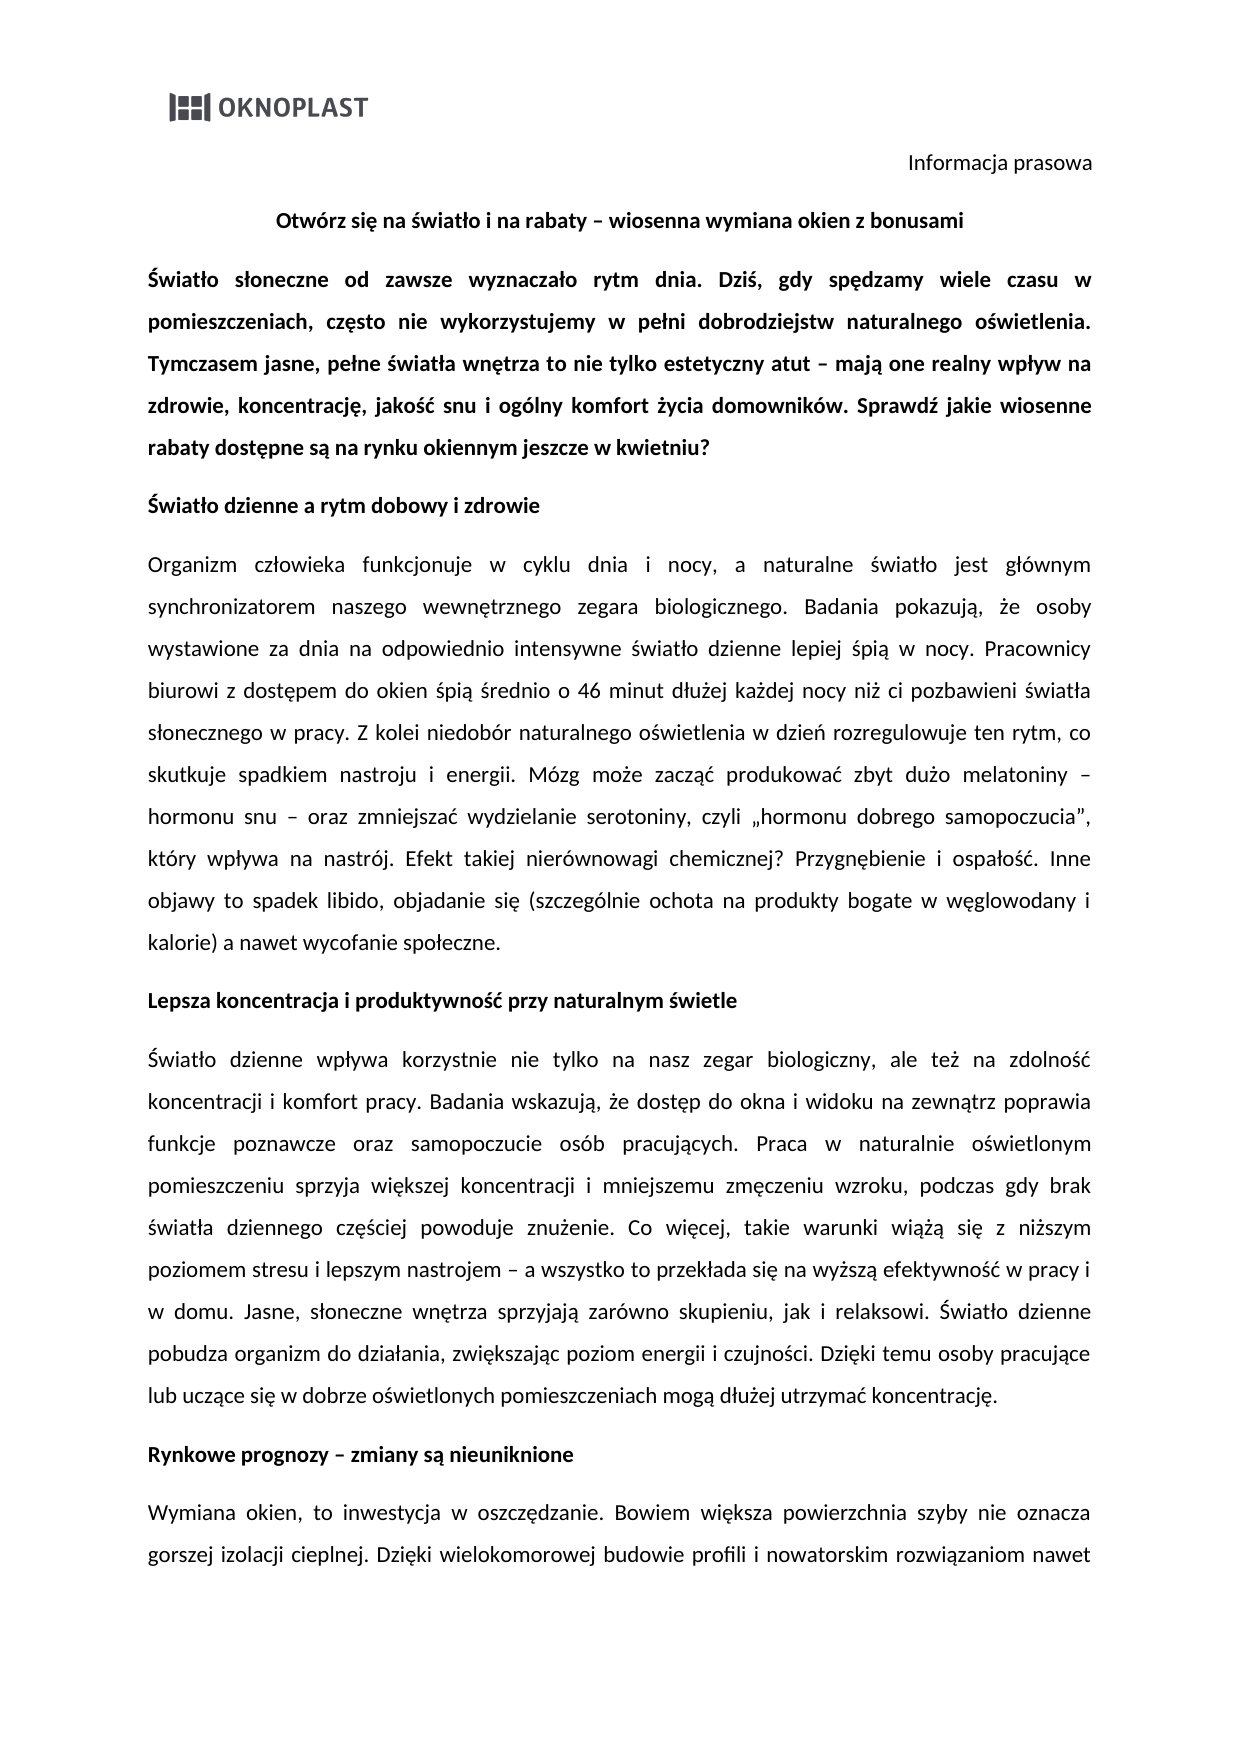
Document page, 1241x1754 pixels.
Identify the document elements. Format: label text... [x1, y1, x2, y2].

text Otwórz się na światło i na rabaty – wiosenna wymiana okien z bonusami [148, 206, 1093, 234]
text Światło dzienne a rytm dobowy i zdrowie [148, 491, 1093, 519]
text Światło dzienne wpływa korzystnie nie tylko na nasz zegar biologiczny, ale też na zdolność koncentracji i komfort pracy. Badania wskazują, że dostęp do okna i widoku na zewnątrz poprawia funkcje poznawcze oraz samopoczucie osób pracujących. Praca w naturalnie oświetlonym pomieszczeniu sprzyja większej koncentracji i mniejszemu zmęczeniu wzroku, podczas gdy brak światła dziennego częściej powoduje znużenie. Co więcej, takie warunki wiążą się z niższym poziomem stresu i lepszym nastrojem – a wszystko to przekłada się na wyższą efektywność w pracy i w domu. Jasne, słoneczne wnętrza sprzyjają zarówno skupieniu, jak i relaksowi. Światło dzienne pobudza organizm do działania, zwiększając poziom energii i czujności. Dzięki temu osoby pracujące lub uczące się w dobrze oświetlonych pomieszczeniach mogą dłużej utrzymać koncentrację. [148, 1045, 1093, 1409]
text Informacja prasowa [148, 148, 1093, 176]
text Organizm człowieka funkcjonuje w cyklu dnia i nocy, a naturalne światło jest głównym synchronizatorem naszego wewnętrznego zegara biologicznego. Badania pokazują, że osoby wystawione za dnia na odpowiednio intensywne światło dzienne lepiej śpią w nocy. Pracownicy biurowi z dostępem do okien śpią średnio o 46 minut dłużej każdej nocy niż ci pozbawieni światła słonecznego w pracy. Z kolei niedobór naturalnego oświetlenia w dzień rozregulowuje ten rytm, co skutkuje spadkiem nastroju i energii. Mózg może zacząć produkować zbyt dużo melatoniny – hormonu snu – oraz zmniejszać wydzielanie serotoniny, czyli „hormonu dobrego samopoczucia”, który wpływa na nastrój. Efekt takiej nierównowagi chemicznej? Przygnębienie i ospałość. Inne objawy to spadek libido, objadanie się (szczególnie ochota na produkty bogate w węglowodany i kalorie) a nawet wycofanie społeczne. [148, 550, 1093, 956]
picture [147, 73, 388, 139]
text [148, 1498, 1093, 1568]
text Światło słoneczne od zawsze wyznaczało rytm dnia. Dziś, gdy spędzamy wiele czasu w pomieszczeniach, często nie wykorzystujemy w pełni dobrodziejstw naturalnego oświetlenia. Tymczasem jasne, pełne światła wnętrza to nie tylko estetyczny atut – mają one realny wpływ na zdrowie, koncentrację, jakość snu i ogólny komfort życia domowników. Sprawdź jakie wiosenne rabaty dostępne są na rynku okiennym jeszcze w kwietniu? [148, 265, 1093, 461]
text Lepsza koncentracja i produktywność przy naturalnym świetle [148, 987, 1093, 1014]
text Rynkowe prognozy – zmiany są nieuniknione [148, 1440, 1093, 1468]
